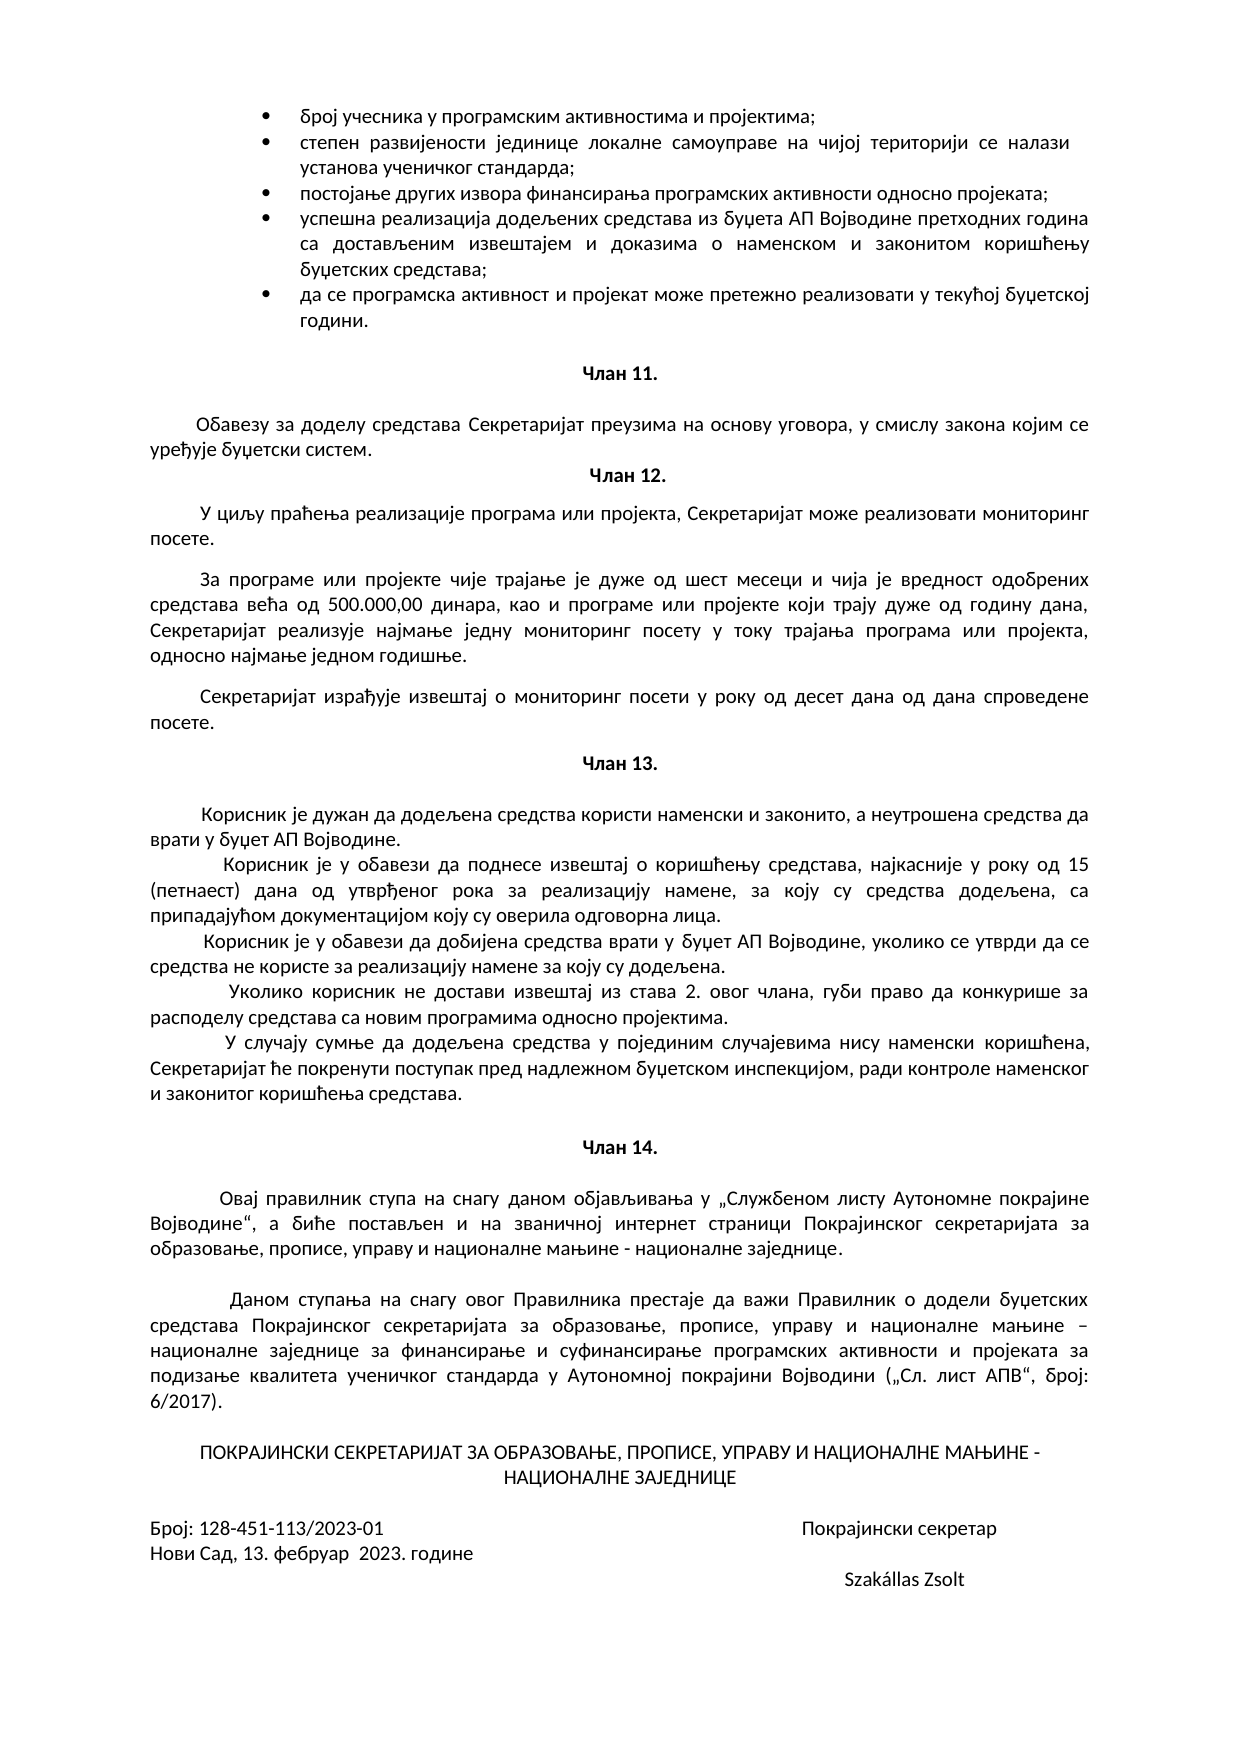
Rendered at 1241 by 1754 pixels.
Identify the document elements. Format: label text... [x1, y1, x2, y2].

text Нови Сад, 13. фебруар 2023. године [150, 1541, 1090, 1566]
text Члан 13. [150, 750, 1090, 775]
text Корисник је у обавези да поднесе извештај о коришћењу средстава, најкасније у року од 15 (петнаест) дана од утврђеног рока за реализацију намене, за коју су средства додељена, са припадајућом документацијом коју су оверила одговорна лица. [150, 852, 1090, 928]
list број учесника у програмским активностима и пројектима; [262, 103, 1071, 129]
text У циљу праћења реализације програма или пројекта, Секретаријат може реализовати мониторинг посете. [150, 500, 1090, 551]
text Члан 12. [150, 462, 1090, 487]
text Члан 11. [150, 360, 1090, 386]
text Овај правилник ступа на снагу даном објављивања у „Службеном листу Аутономне покрајине Војводине“, а биће постављен и на званичној интернет страници Покрајинског секретаријата за образовање, прописе, управу и националне мањине - националне заједнице. [150, 1185, 1090, 1261]
text ПОКРАЈИНСКИ СЕКРЕТАРИЈАТ ЗА ОБРАЗОВАЊЕ, ПРОПИСЕ, УПРАВУ И НАЦИОНАЛНЕ МАЊИНЕ - НАЦИОНАЛНЕ ЗАЈЕДНИЦЕ [150, 1439, 1090, 1490]
text Број: 128-451-113/2023-01 Покрајински секретар [150, 1515, 1090, 1541]
text У случају сумње да додељена средства у појединим случајевима нису наменски коришћена, Секретаријат ће покренути поступак пред надлежном буџетском инспекцијом, ради контроле наменског и законитог коришћења средстава. [150, 1029, 1090, 1106]
text Корисник је у обавези да добијена средства врати у буџет АП Војводине, уколико се утврди да се средства не користе за реализацију намене за коју су додељена. [150, 928, 1090, 979]
text Обавезу за доделу средстава Секретаријат преузима на основу уговора, у смислу закона којим се уређује буџетски систем. [150, 411, 1090, 462]
text За програме или пројекте чије трајање је дуже од шест месеци и чија је вредност одобрених средстава већа од 500.000,00 динара, као и програме или пројекте који трају дуже од годину дана, Секретаријат реализује најмање једну мониторинг посету у току трајања програма или пројекта, односно најмање једном годишње. [150, 566, 1090, 668]
list степен развијености јединице локалне самоуправе на чијој територији се налази установа ученичког стандарда; [262, 129, 1071, 180]
text Члан 14. [150, 1134, 1090, 1159]
list да се програмска активност и пројекат може претежно реализовати у текућој буџетској години. [262, 281, 1090, 332]
text Секретаријат израђује извештај о мониторинг посети у року од десет дана од дана спроведене посете. [150, 683, 1090, 734]
list успешна реализација додељених средстава из буџета АП Војводине претходних година са достављеним извештајем и доказима о наменском и законитом коришћењу буџетских средстава; [262, 205, 1090, 281]
list постојање других извора финансирања програмских активности односно пројеката; [262, 180, 1071, 205]
text Даном ступања на снагу овог Правилника престаје да важи Правилник о додели буџетских средстава Покрајинског секретаријата за образовање, прописе, управу и националне мањине – националне заједнице за финансирање и суфинансирање програмских активности и пројеката за подизање квалитета ученичког стандарда у Аутономној покрајини Војводини („Сл. лист АПВ“, број: 6/2017). [150, 1286, 1090, 1413]
text Уколико корисник не достави извештај из става 2. овог члана, губи право да конкурише за расподелу средстава са новим програмима односно пројектима. [150, 979, 1090, 1029]
text Корисник је дужан да додељена средства користи наменски и законито, а неутрошена средства да врати у буџет АП Војводине. [150, 801, 1090, 852]
text Szakállas Zsolt [150, 1566, 1090, 1591]
